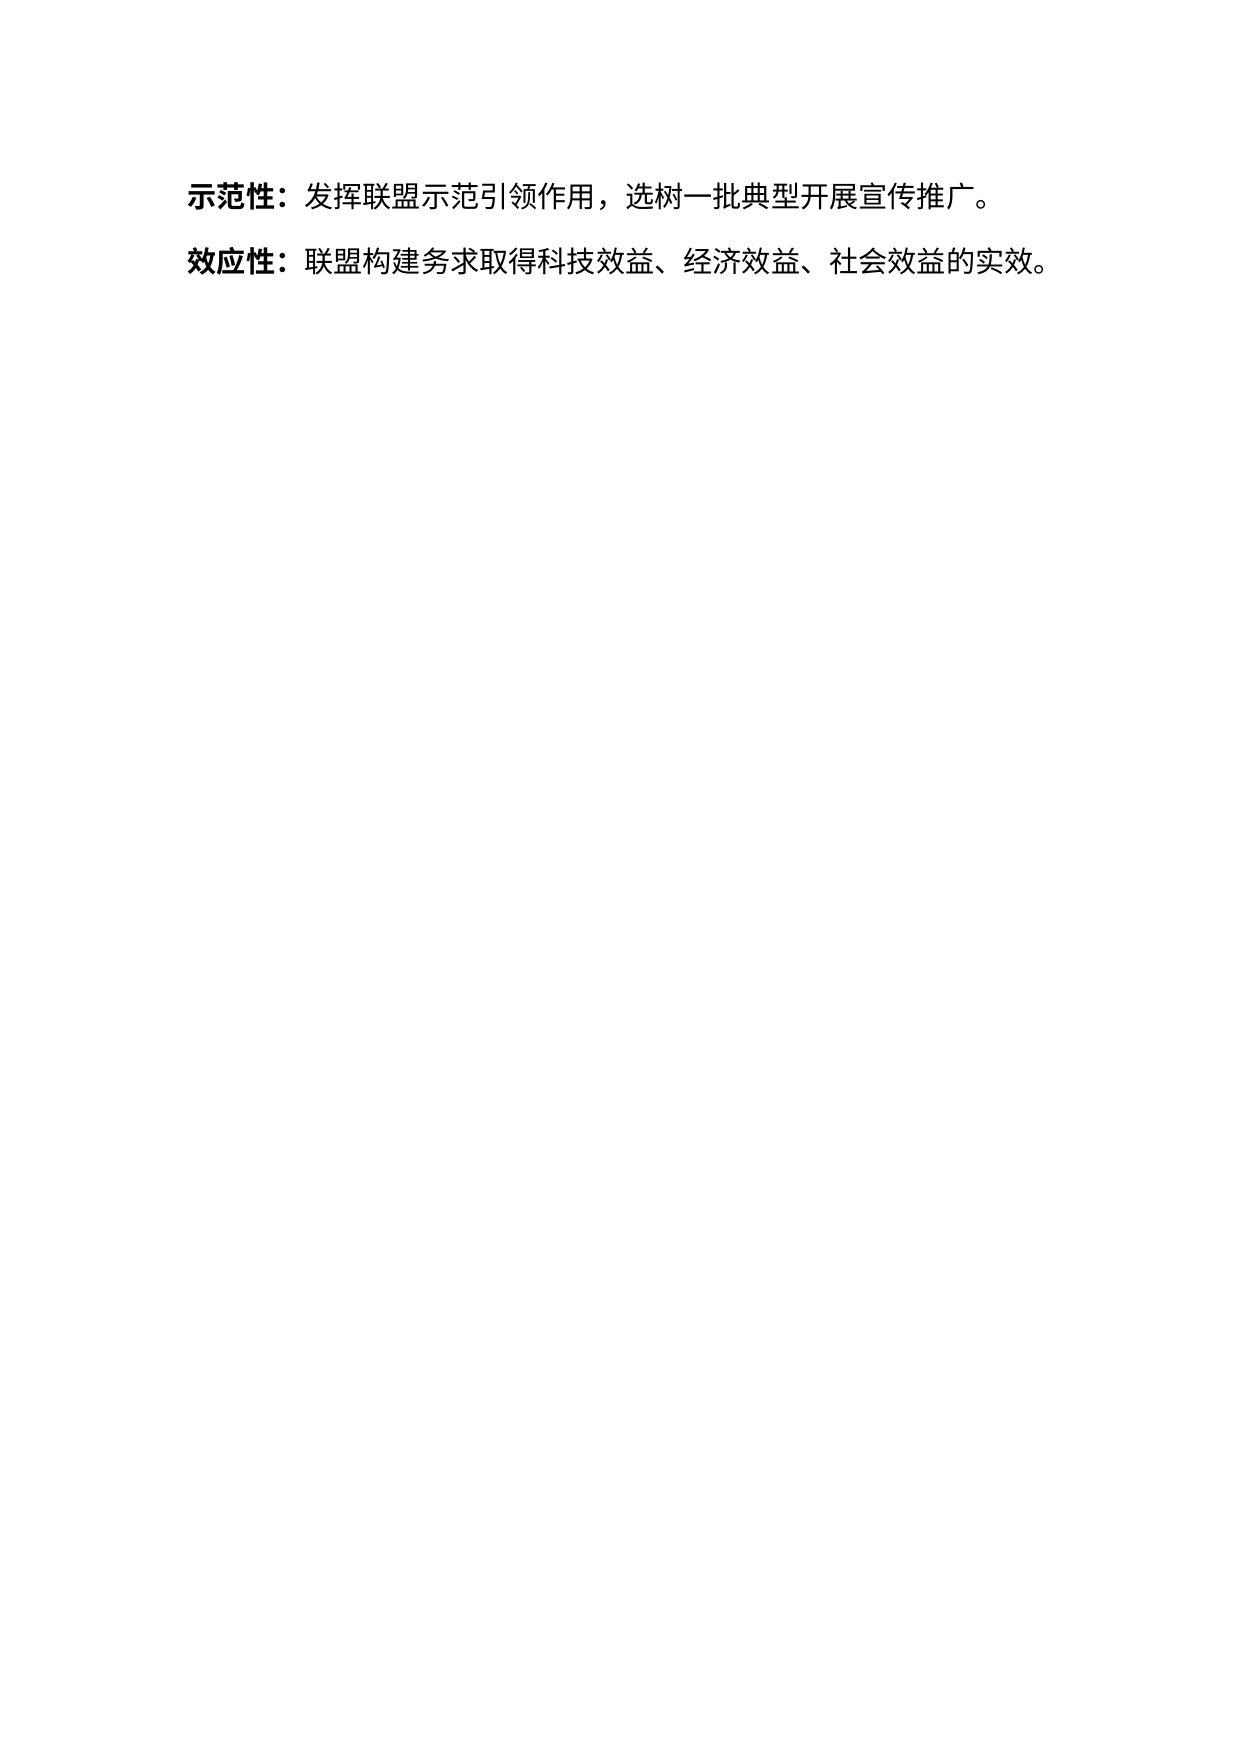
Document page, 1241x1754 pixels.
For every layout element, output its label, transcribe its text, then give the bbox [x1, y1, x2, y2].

list 示范性：发挥联盟示范引领作用，选树一批典型开展宣传推广。 [187, 162, 1053, 227]
list 效应性：联盟构建务求取得科技效益、经济效益、社会效益的实效。 [187, 227, 1053, 292]
